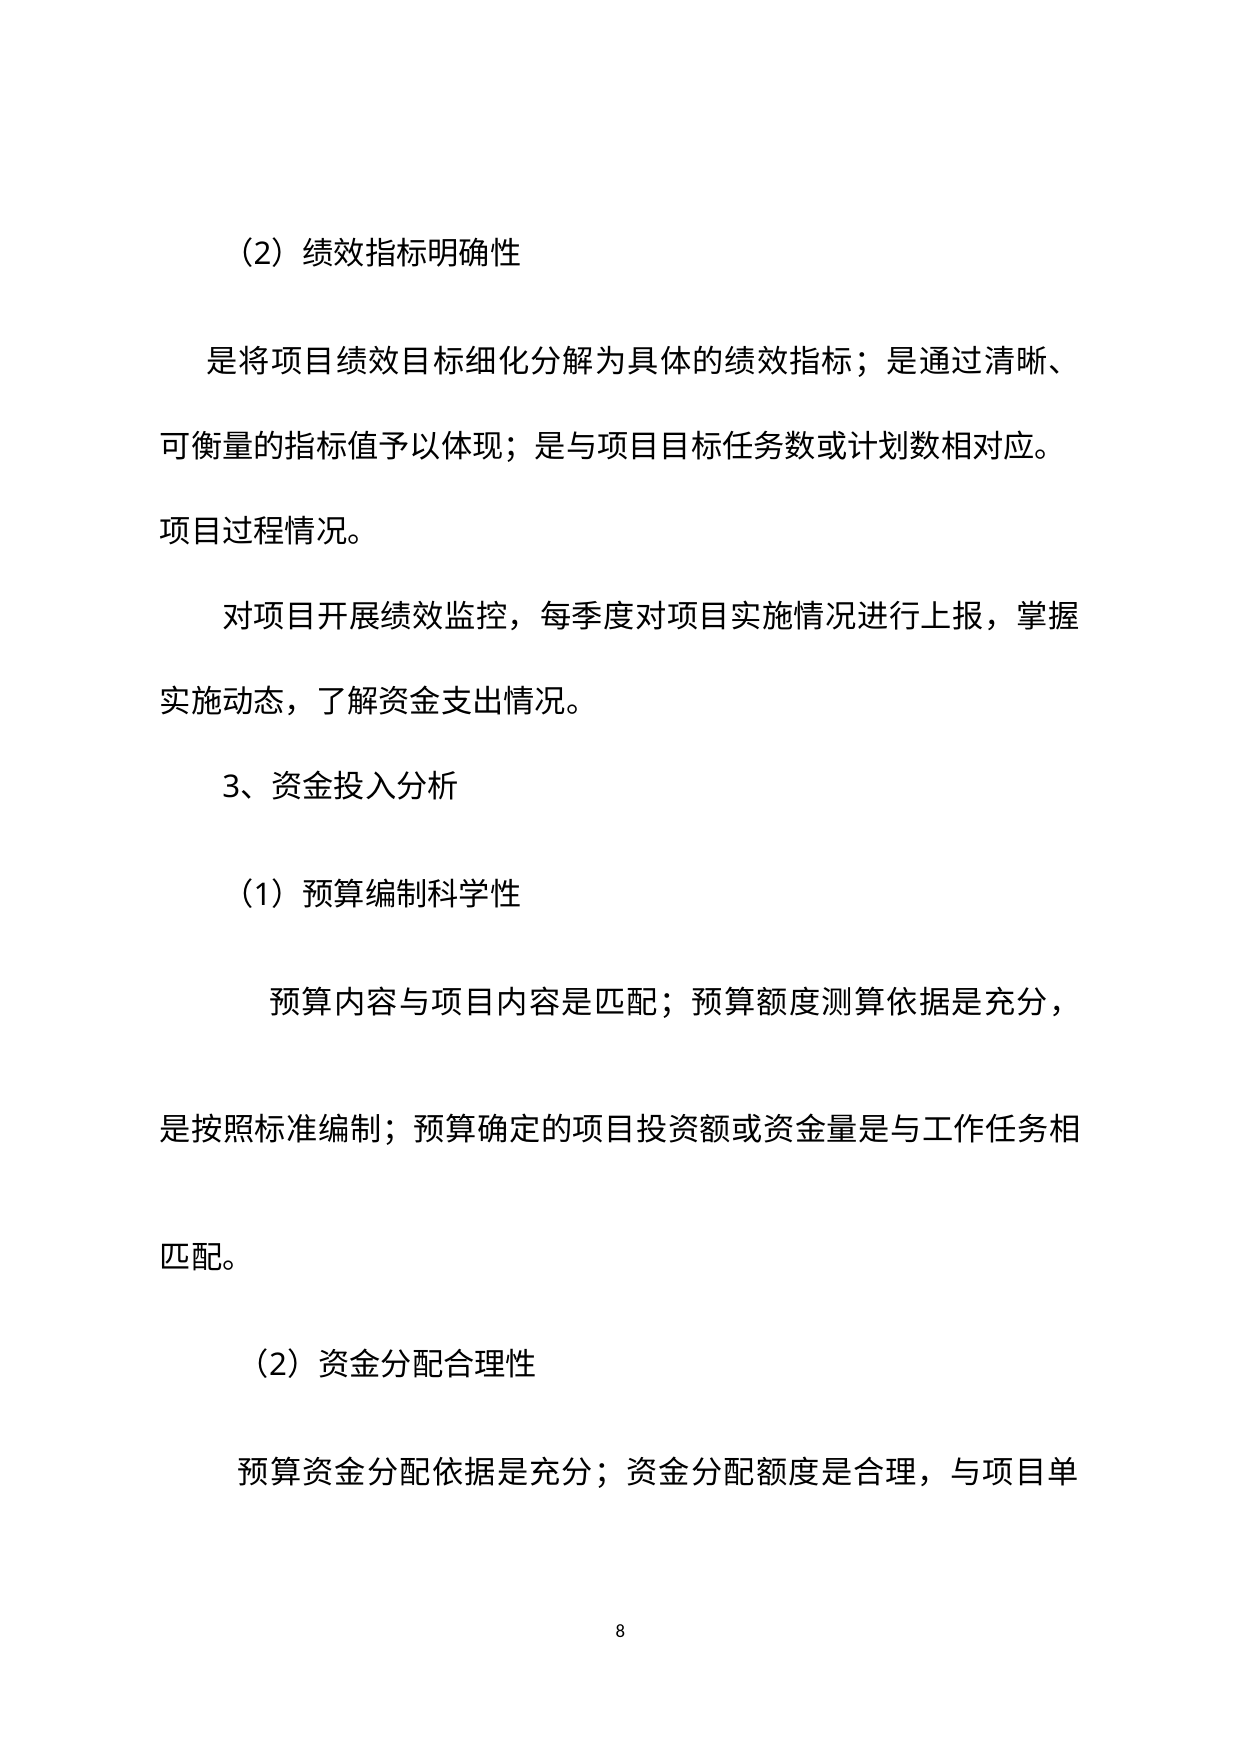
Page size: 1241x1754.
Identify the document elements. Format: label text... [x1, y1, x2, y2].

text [159, 1427, 1081, 1512]
text 3、资金投入分析 [222, 741, 1081, 826]
text 对项目开展绩效监控，每季度对项目实施情况进行上报，掌握实施动态，了解资金支出情况。 [159, 571, 1081, 741]
text （1）预算编制科学性 [159, 849, 1081, 934]
text 是将项目绩效目标细化分解为具体的绩效指标；是通过清晰、可衡量的指标值予以体现；是与项目目标任务数或计划数相对应。 项目过程情况。 [159, 316, 1081, 571]
text 预算内容与项目内容是匹配；预算额度测算依据是充分，是按照标准编制；预算确定的项目投资额或资金量是与工作任务相匹配。 [159, 957, 1081, 1297]
text （2）资金分配合理性 [159, 1319, 1081, 1404]
text （2）绩效指标明确性 [159, 209, 1081, 294]
